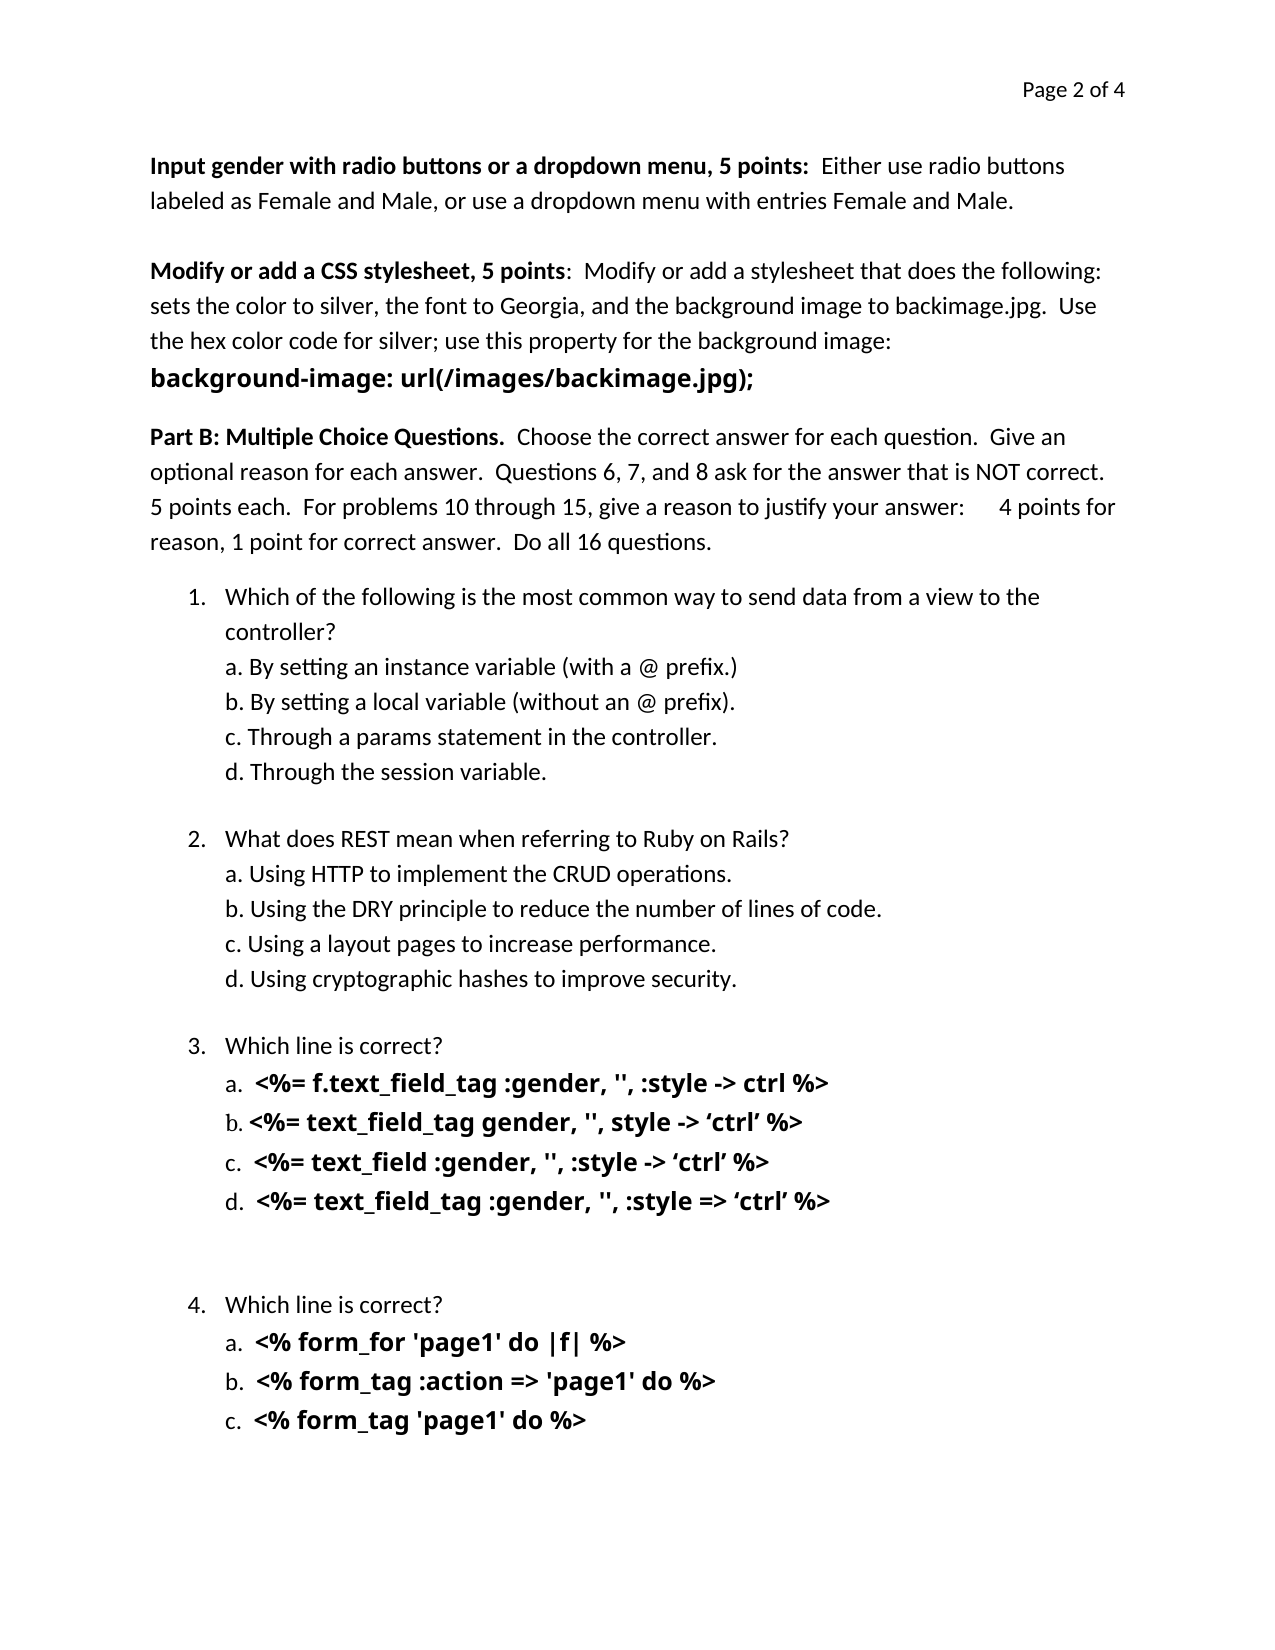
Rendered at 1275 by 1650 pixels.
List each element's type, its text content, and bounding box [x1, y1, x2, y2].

list Which line is correct? a. <%= f.text_field_tag :gender, '', :style -> ctrl %> b. <%= text_field_tag gender, '', style -> ‘ctrl’ %> c. <%= text_field :gender, '', :style -> ‘ctrl’ %> d. <%= text_field_tag :gender, '', :style => ‘ctrl’ %> [187, 1030, 1125, 1284]
list Which of the following is the most common way to send data from a view to the controller? a. By setting an instance variable (with a @ prefix.) b. By setting a local variable (without an @ prefix). c. Through a params statement in the controller. d. Through the session variable. [187, 581, 1125, 819]
list What does REST mean when referring to Ruby on Rails? a. Using HTTP to implement the CRUD operations. b. Using the DRY principle to reduce the number of lines of code. c. Using a layout pages to increase performance. d. Using cryptographic hashes to improve security. [187, 823, 1125, 1026]
text Part B: Multiple Choice Questions. Choose the correct answer for each question. Give an optional reason for each answer. Questions 6, 7, and 8 ask for the answer that is NOT correct. 5 points each. For problems 10 through 15, give a reason to justify your answer: 4 points for reason, 1 point for correct answer. Do all 16 questions. [150, 421, 1125, 556]
text Input gender with radio buttons or a dropdown menu, 5 points: Either use radio buttons labeled as Female and Male, or use a dropdown menu with entries Female and Male. Modify or add a CSS stylesheet, 5 points: Modify or add a stylesheet that does the following: sets the color to silver, the font to Georgia, and the background image to backimage.jpg. Use the hex color code for silver; use this property for the background image: background-image: url(/images/backimage.jpg); [150, 150, 1125, 395]
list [187, 1289, 1125, 1437]
